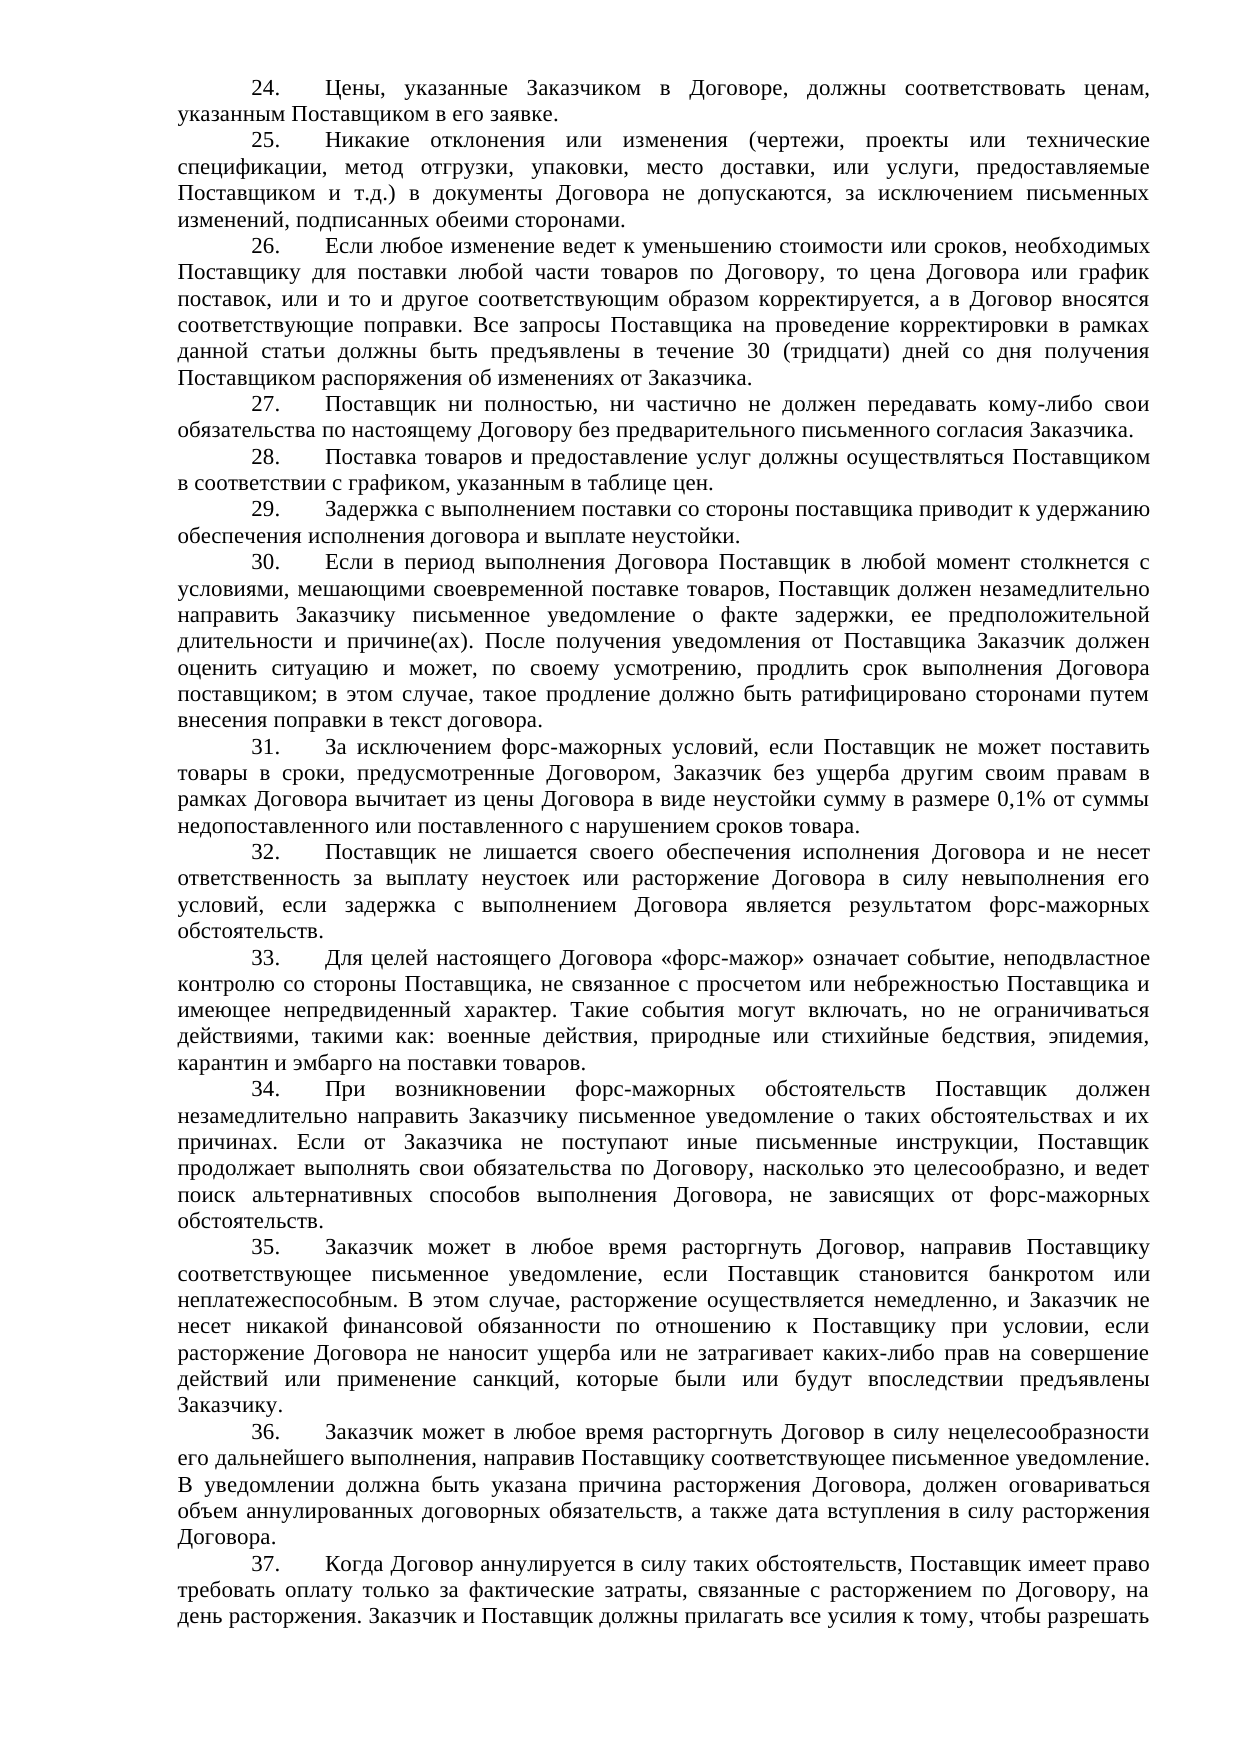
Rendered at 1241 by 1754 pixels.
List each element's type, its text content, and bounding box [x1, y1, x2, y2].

list Никакие отклонения или изменения (чертежи, проекты или технические спецификации, метод отгрузки, упаковки, место доставки, или услуги, предоставляемые Поставщиком и т.д.) в документы Договора не допускаются, за исключением письменных изменений, подписанных обеими сторонами. [177, 127, 1152, 232]
list Поставка товаров и предоставление услуг должны осуществляться Поставщиком в соответствии с графиком, указанным в таблице цен. [177, 443, 1152, 496]
list При возникновении форс-мажорных обстоятельств Поставщик должен незамедлительно направить Заказчику письменное уведомление о таких обстоятельствах и их причинах. Если от Заказчика не поступают иные письменные инструкции, Поставщик продолжает выполнять свои обязательства по Договору, насколько это целесообразно, и ведет поиск альтернативных способов выполнения Договора, не зависящих от форс-мажорных обстоятельств. [177, 1075, 1152, 1233]
list Если любое изменение ведет к уменьшению стоимости или сроков, необходимых Поставщику для поставки любой части товаров по Договору, то цена Договора или график поставок, или и то и другое соответствующим образом корректируется, а в Договор вносятся соответствующие поправки. Все запросы Поставщика на проведение корректировки в рамках данной статьи должны быть предъявлены в течение 30 (тридцати) дней со дня получения Поставщиком распоряжения об изменениях от Заказчика. [177, 232, 1152, 390]
list Поставщик ни полностью, ни частично не должен передавать кому-либо свои обязательства по настоящему Договору без предварительного письменного согласия Заказчика. [177, 390, 1152, 443]
list Заказчик может в любое время расторгнуть Договор в силу нецелесообразности его дальнейшего выполнения, направив Поставщику соответствующее письменное уведомление. В уведомлении должна быть указана причина расторжения Договора, должен оговариваться объем аннулированных договорных обязательств, а также дата вступления в силу расторжения Договора. [177, 1418, 1152, 1550]
list Задержка с выполнением поставки со стороны поставщика приводит к удержанию обеспечения исполнения договора и выплате неустойки. [177, 496, 1152, 548]
list Поставщик не лишается своего обеспечения исполнения Договора и не несет ответственность за выплату неустоек или расторжение Договора в силу невыполнения его условий, если задержка с выполнением Договора является результатом форс-мажорных обстоятельств. [177, 838, 1152, 943]
list Для целей настоящего Договора «форс-мажор» означает событие, неподвластное контролю со стороны Поставщика, не связанное с просчетом или небрежностью Поставщика и имеющее непредвиденный характер. Такие события могут включать, но не ограничиваться действиями, такими как: военные действия, природные или стихийные бедствия, эпидемия, карантин и эмбарго на поставки товаров. [177, 943, 1152, 1075]
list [177, 1550, 1152, 1629]
list Если в период выполнения Договора Поставщик в любой момент столкнется с условиями, мешающими своевременной поставке товаров, Поставщик должен незамедлительно направить Заказчику письменное уведомление о факте задержки, ее предположительной длительности и причине(ах). После получения уведомления от Поставщика Заказчик должен оценить ситуацию и может, по своему усмотрению, продлить срок выполнения Договора поставщиком; в этом случае, такое продление должно быть ратифицировано сторонами путем внесения поправки в текст договора. [177, 548, 1152, 733]
list Цены, указанные Заказчиком в Договоре, должны соответствовать ценам, указанным Поставщиком в его заявке. [177, 74, 1152, 127]
list За исключением форс-мажорных условий, если Поставщик не может поставить товары в сроки, предусмотренные Договором, Заказчик без ущерба другим своим правам в рамках Договора вычитает из цены Договора в виде неустойки сумму в размере 0,1% от суммы недопоставленного или поставленного с нарушением сроков товара. [177, 733, 1152, 838]
list Заказчик может в любое время расторгнуть Договор, направив Поставщику соответствующее письменное уведомление, если Поставщик становится банкротом или неплатежеспособным. В этом случае, расторжение осуществляется немедленно, и Заказчик не несет никакой финансовой обязанности по отношению к Поставщику при условии, если расторжение Договора не наносит ущерба или не затрагивает каких-либо прав на совершение действий или применение санкций, которые были или будут впоследствии предъявлены Заказчику. [177, 1233, 1152, 1418]
